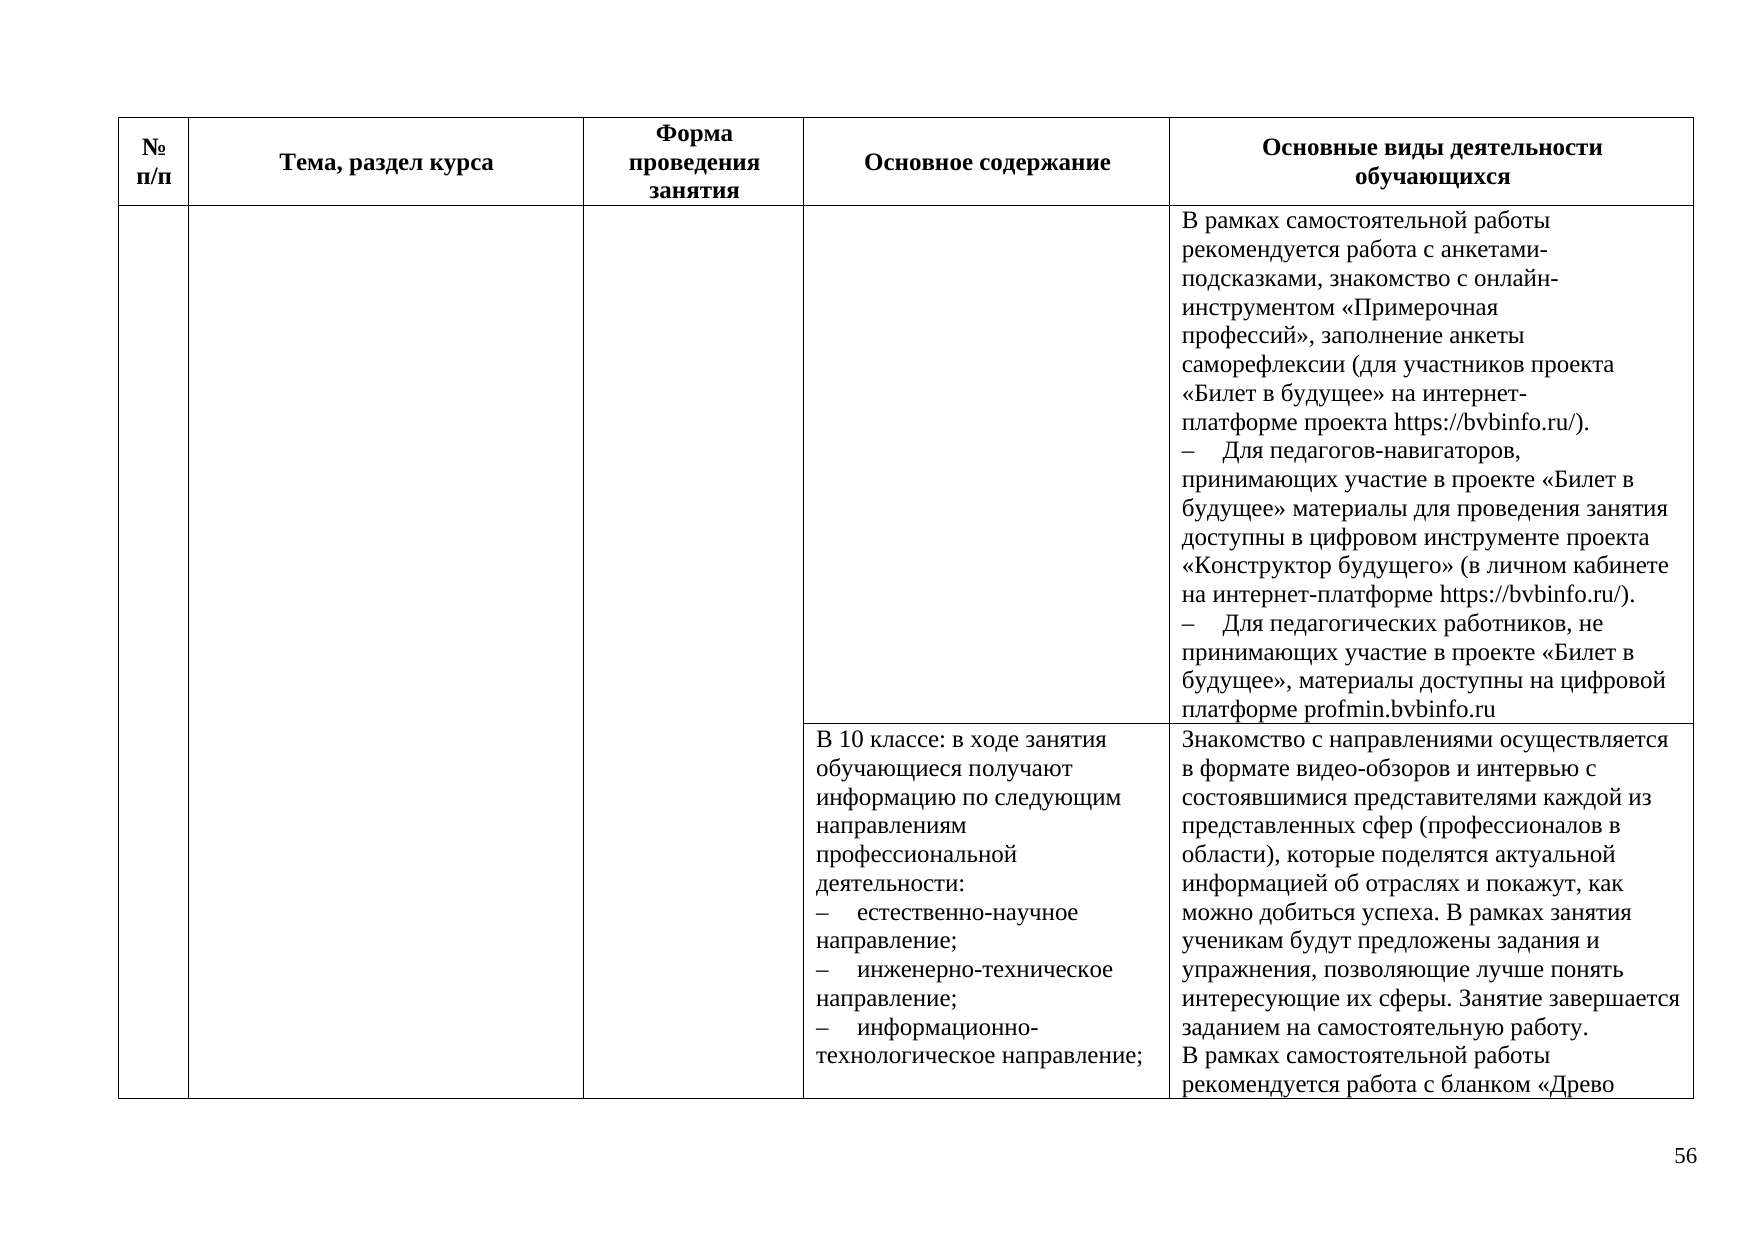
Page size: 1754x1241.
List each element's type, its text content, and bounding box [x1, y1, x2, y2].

table_header Основные виды деятельности обучающихся [1170, 118, 1693, 204]
table_cell [584, 206, 803, 1098]
table_cell [119, 206, 188, 1098]
table_header Тема, раздел курса [189, 118, 583, 204]
table_cell В 10 классе: в ходе занятия обучающиеся получают информацию по следующим направлениям профессиональной деятельности: естественно-научное направление; инженерно-техническое направление; информационно- технологическое направление; [804, 724, 1169, 1098]
table_header Форма проведения занятия [584, 118, 803, 204]
table_header Основное содержание [804, 118, 1169, 204]
table_cell [189, 206, 583, 1098]
table_cell Знакомство с направлениями осуществляется в формате видео-обзоров и интервью с состоявшимися представителями каждой из представленных сфер (профессионалов в области), которые поделятся актуальной информацией об отраслях и покажут, как можно добиться успеха. В рамках занятия ученикам будут предложены задания и упражнения, позволяющие лучше понять интересующие их сферы. Занятие завершается заданием на самостоятельную работу. В рамках самостоятельной работы рекомендуется работа с бланком «Древо [1170, 724, 1693, 1098]
table_header № п/п [119, 118, 188, 204]
table_cell В рамках самостоятельной работы рекомендуется работа с анкетами- подсказками, знакомство с онлайн- инструментом «Примерочная профессий», заполнение анкеты саморефлексии (для участников проекта «Билет в будущее» на интернет-платформе проекта https://bvbinfo.ru/). Для педагогов-навигаторов, принимающих участие в проекте «Билет в будущее» материалы для проведения занятия доступны в цифровом инструменте проекта «Конструктор будущего» (в личном кабинете на интернет-платформе https://bvbinfo.ru/). Для педагогических работников, не принимающих участие в проекте «Билет в будущее», материалы доступны на цифровой платформе profmin.bvbinfo.ru [1170, 206, 1693, 723]
table_cell [804, 206, 1169, 723]
